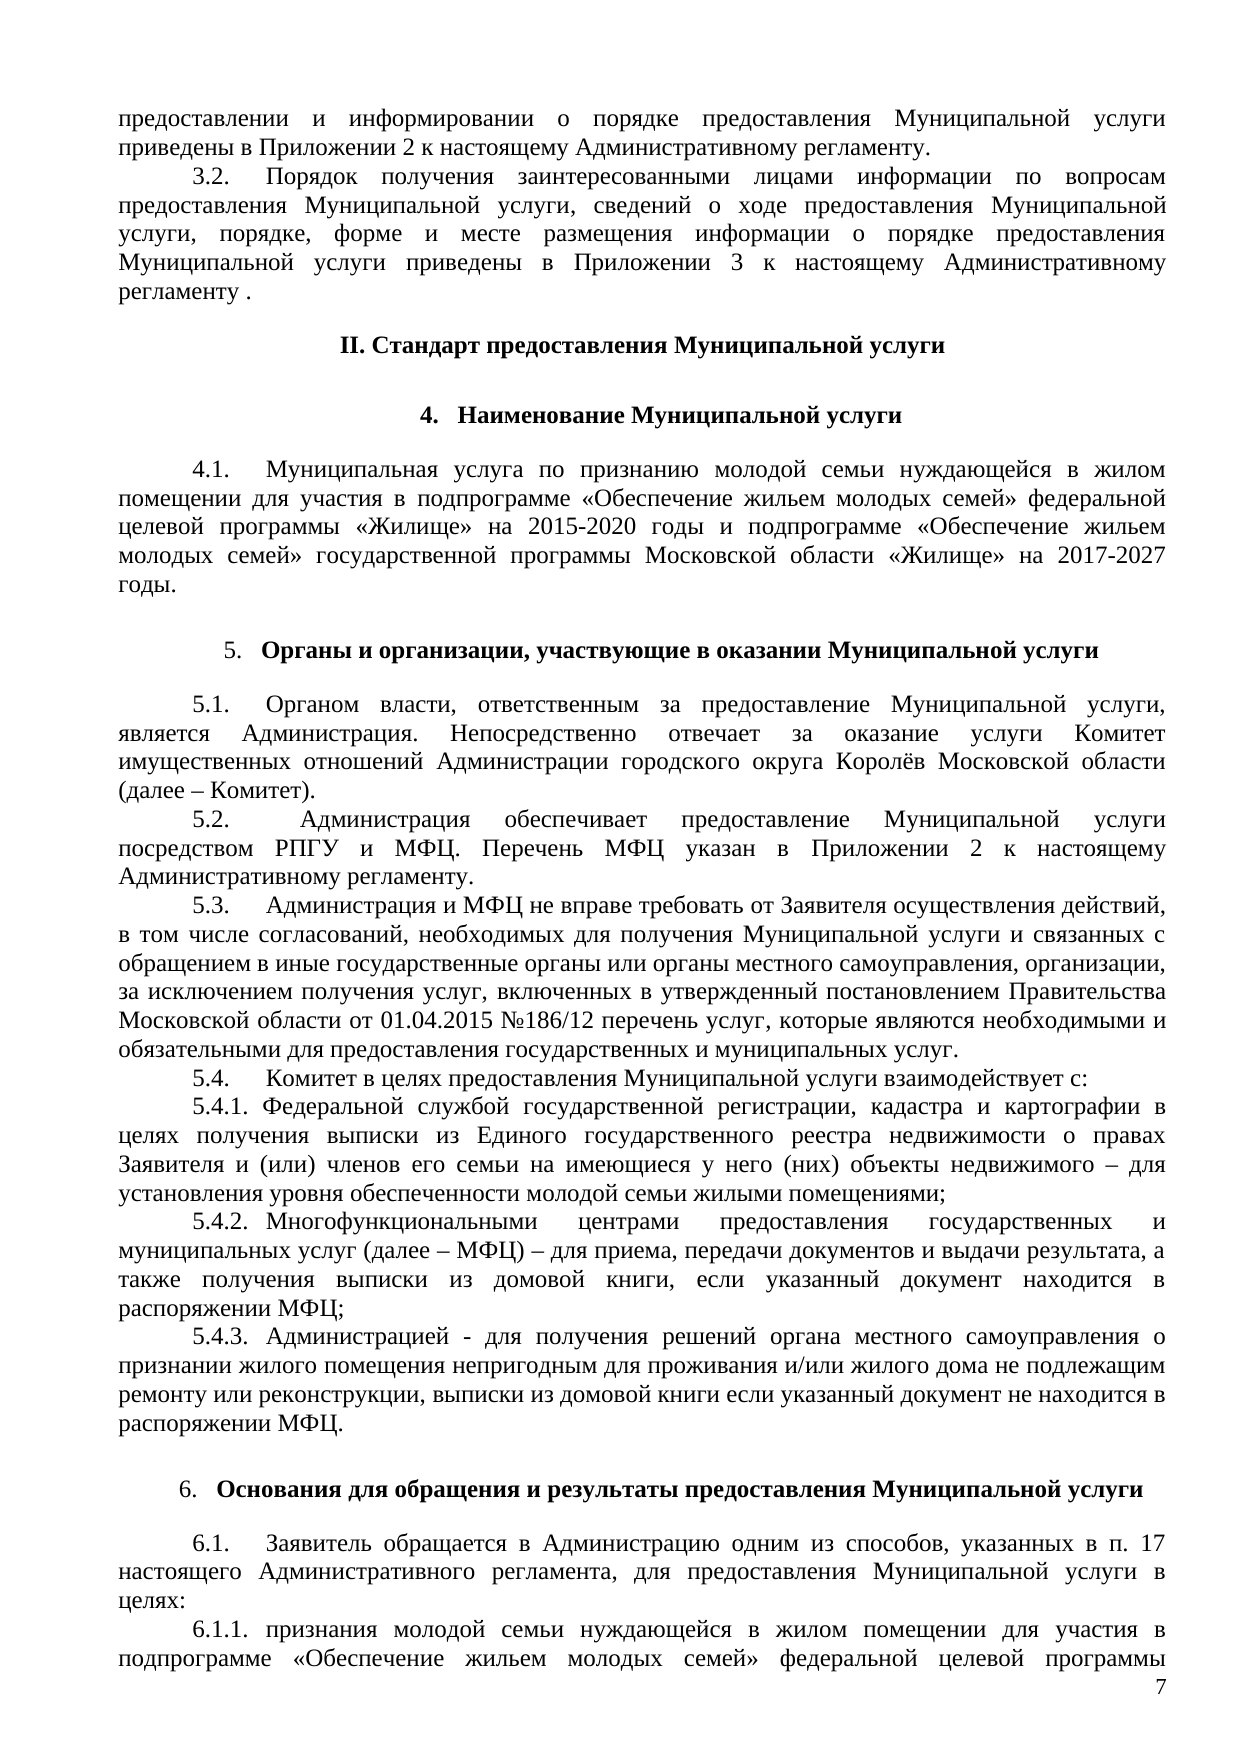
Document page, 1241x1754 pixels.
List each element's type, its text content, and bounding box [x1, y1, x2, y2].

list Наименование Муниципальной услуги [156, 400, 1167, 429]
list Комитет в целях предоставления Муниципальной услуги взаимодействует с: [118, 1063, 1167, 1091]
list Заявитель обращается в Администрацию одним из способов, указанных в п. 17 настоящего Административного регламента, для предоставления Муниципальной услуги в целях: [118, 1528, 1167, 1614]
list 5.4.3. Администрацией - для получения решений органа местного самоуправления о признании жилого помещения непригодным для проживания и/или жилого дома не подлежащим ремонту или реконструкции, выписки из домовой книги если указанный документ не находится в распоряжении МФЦ. [118, 1321, 1167, 1436]
list Администрация и МФЦ не вправе требовать от Заявителя осуществления действий, в том числе согласований, необходимых для получения Муниципальной услуги и связанных с обращением в иные государственные органы или органы местного самоуправления, организации, за исключением получения услуг, включенных в утвержденный постановлением Правительства Московской области от 01.04.2015 №186/12 перечень услуг, которые являются необходимыми и обязательными для предоставления государственных и муниципальных услуг. [118, 890, 1167, 1063]
list 5.4.1. Федеральной службой государственной регистрации, кадастра и картографии в целях получения выписки из Единого государственного реестра недвижимости о правах Заявителя и (или) членов его семьи на имеющиеся у него (них) объекты недвижимого – для установления уровня обеспеченности молодой семьи жилыми помещениями; [118, 1091, 1167, 1206]
list 5.4.2. Многофункциональными центрами предоставления государственных и муниципальных услуг (далее – МФЦ) – для приема, передачи документов и выдачи результата, а также получения выписки из домовой книги, если указанный документ находится в распоряжении МФЦ; [118, 1206, 1167, 1321]
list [118, 103, 1167, 161]
list Администрация обеспечивает предоставление Муниципальной услуги посредством РПГУ и МФЦ. Перечень МФЦ указан в Приложении 2 к настоящему Административному регламенту. [118, 804, 1167, 890]
list Основания для обращения и результаты предоставления Муниципальной услуги [156, 1474, 1167, 1503]
list Порядок получения заинтересованными лицами информации по вопросам предоставления Муниципальной услуги, сведений о ходе предоставления Муниципальной услуги, порядке, форме и месте размещения информации о порядке предоставления Муниципальной услуги приведены в Приложении 3 к настоящему Административному регламенту . [118, 161, 1167, 305]
text II. Стандарт предоставления Муниципальной услуги [118, 330, 1167, 358]
list Муниципальная услуга по признанию молодой семьи нуждающейся в жилом помещении для участия в подпрограмме «Обеспечение жильем молодых семей» федеральной целевой программы «Жилище» на 2015-2020 годы и подпрограмме «Обеспечение жильем молодых семей» государственной программы Московской области «Жилище» на 2017-2027 годы. [118, 454, 1167, 598]
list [118, 1614, 1167, 1671]
list Органы и организации, участвующие в оказании Муниципальной услуги [156, 635, 1167, 664]
list Органом власти, ответственным за предоставление Муниципальной услуги, является Администрация. Непосредственно отвечает за оказание услуги Комитет имущественных отношений Администрации городского округа Королёв Московской области (далее – Комитет). [118, 689, 1167, 804]
